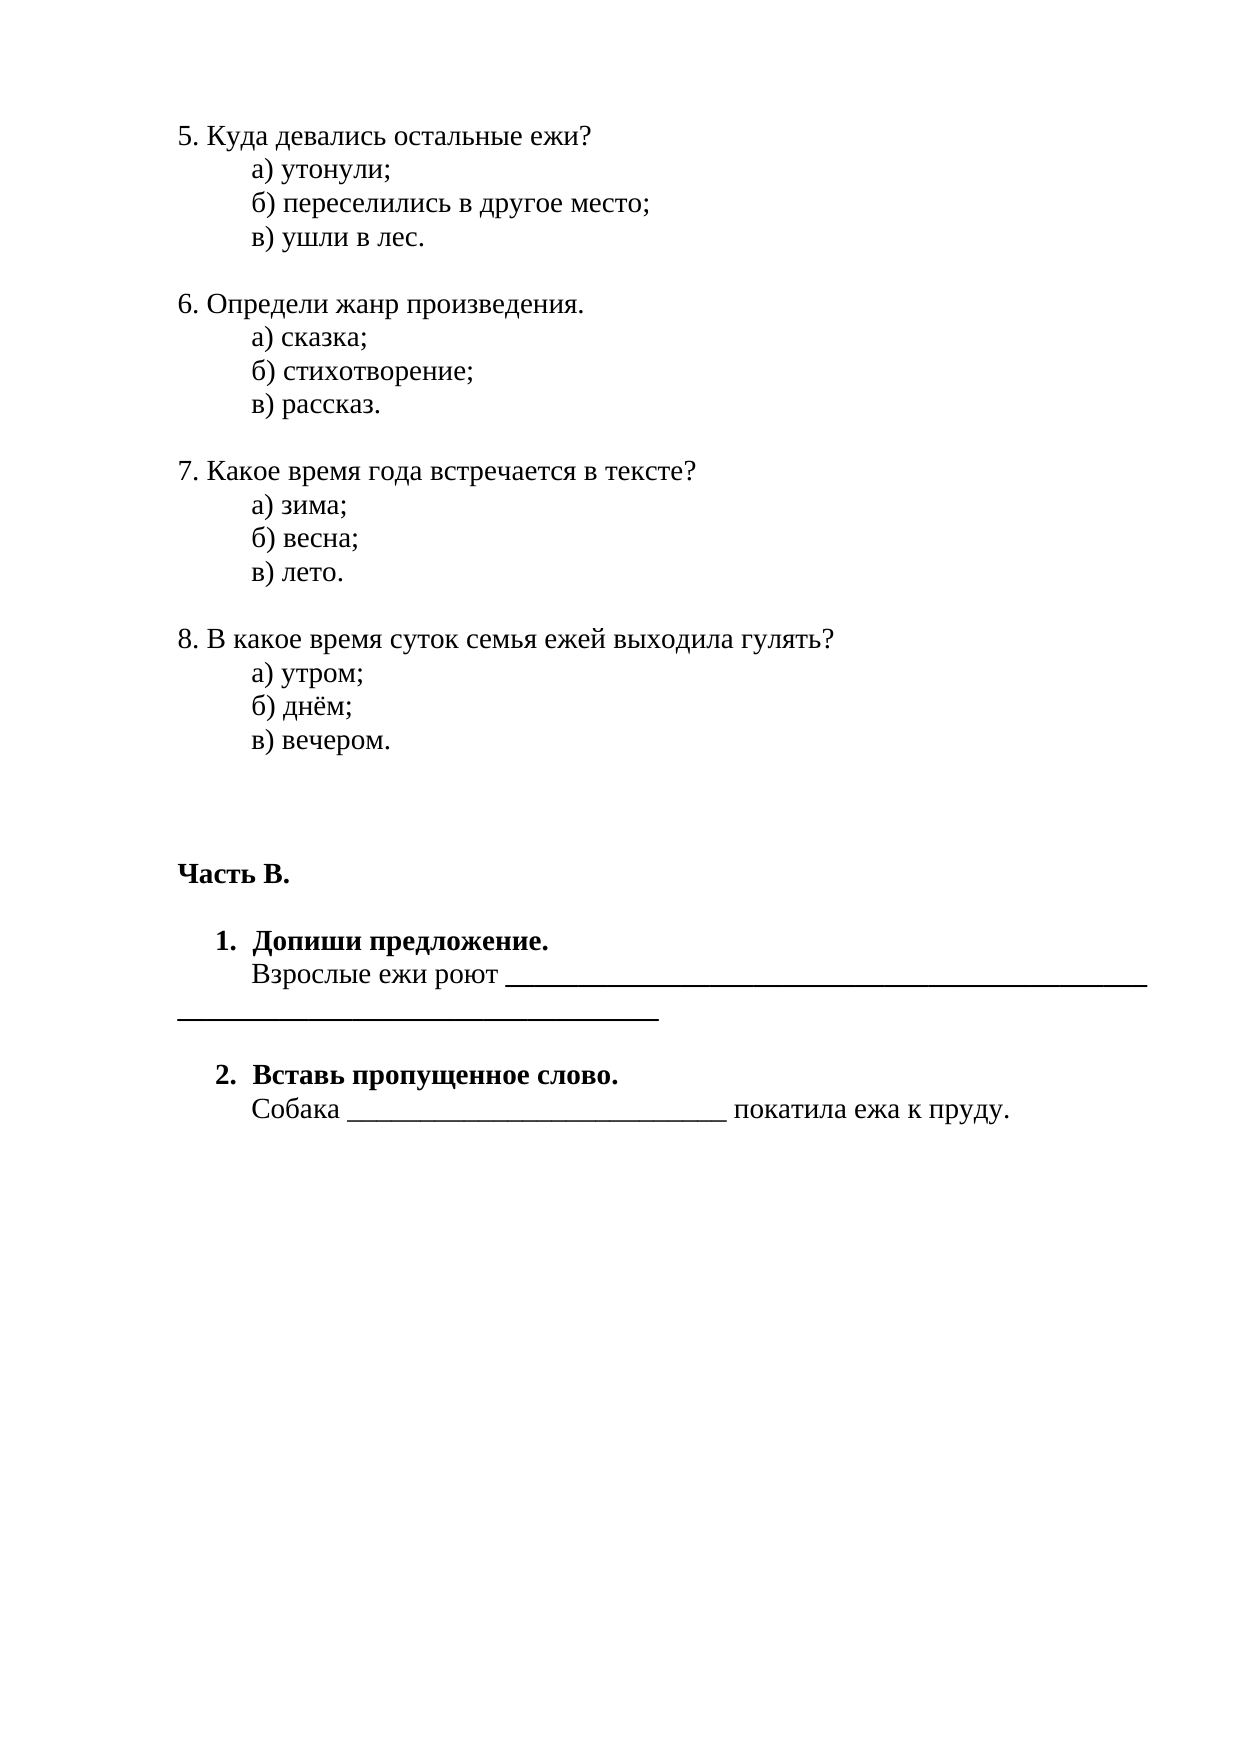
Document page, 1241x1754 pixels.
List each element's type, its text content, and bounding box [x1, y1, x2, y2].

text 6. Определи жанр произведения. [177, 286, 1152, 319]
text б) переселились в другое место; [177, 185, 1152, 219]
text 7. Какое время года встречается в тексте? [177, 453, 1152, 487]
text в) ушли в лес. [177, 219, 1152, 252]
text _________________________________ [177, 990, 1152, 1024]
text а) утонули; [177, 152, 1152, 185]
text б) весна; [177, 521, 1152, 554]
text а) сказка; [177, 319, 1152, 353]
text 8. В какое время суток семья ежей выходила гулять? [177, 621, 1152, 655]
text в) вечером. [177, 722, 1152, 755]
text а) утром; [177, 655, 1152, 688]
text Взрослые ежи роют ____________________________________________ [177, 957, 1152, 990]
list Допиши предложение. [215, 923, 1152, 957]
text в) лето. [177, 554, 1152, 588]
text в) рассказ. [177, 386, 1152, 420]
text а) зима; [177, 487, 1152, 521]
list Вставь пропущенное слово. [215, 1057, 1152, 1091]
text б) днём; [177, 688, 1152, 722]
text Собака __________________________ покатила ежа к пруду. [177, 1091, 1152, 1124]
text Часть В. [177, 856, 1152, 889]
text б) стихотворение; [177, 353, 1152, 386]
text 5. Куда девались остальные ежи? [177, 118, 1152, 152]
